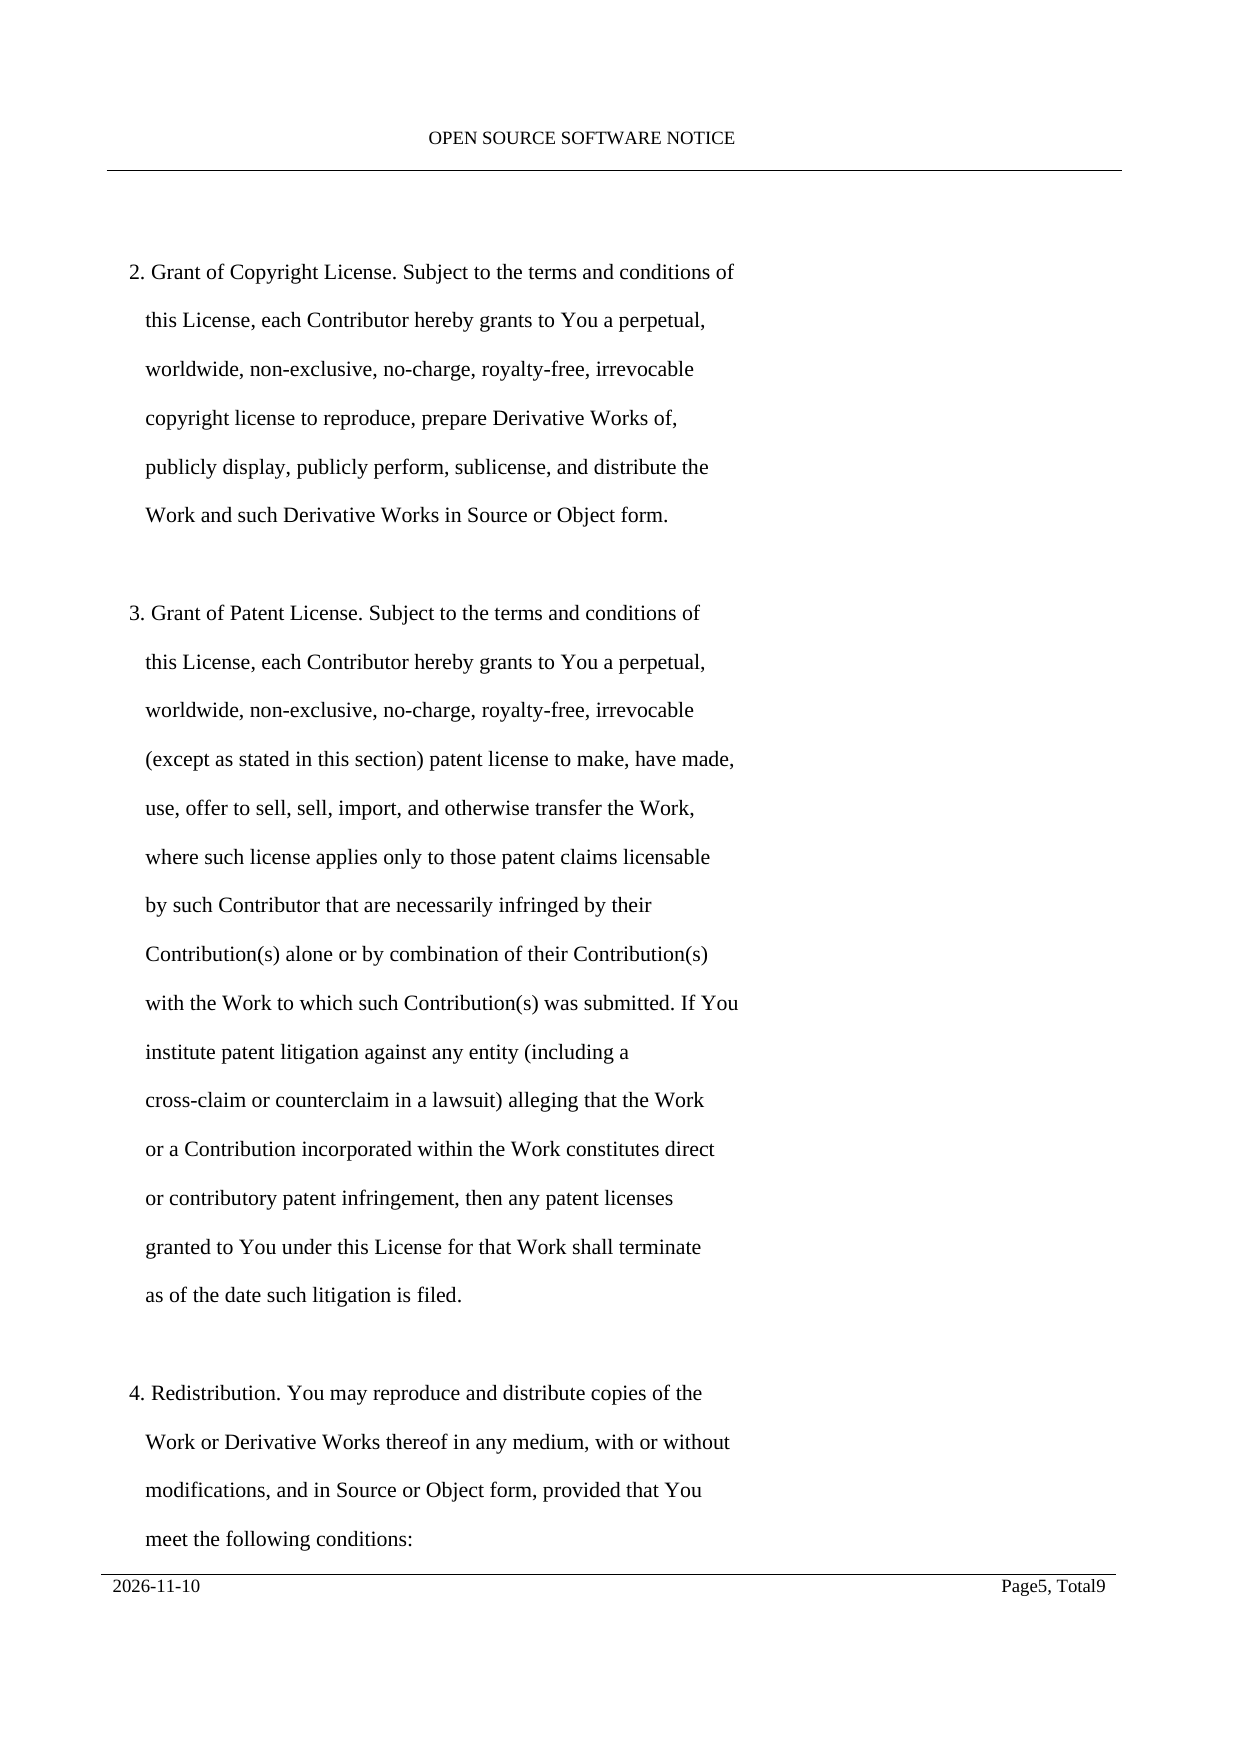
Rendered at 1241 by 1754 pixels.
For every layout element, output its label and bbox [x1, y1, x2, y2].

text [112, 206, 1128, 1555]
